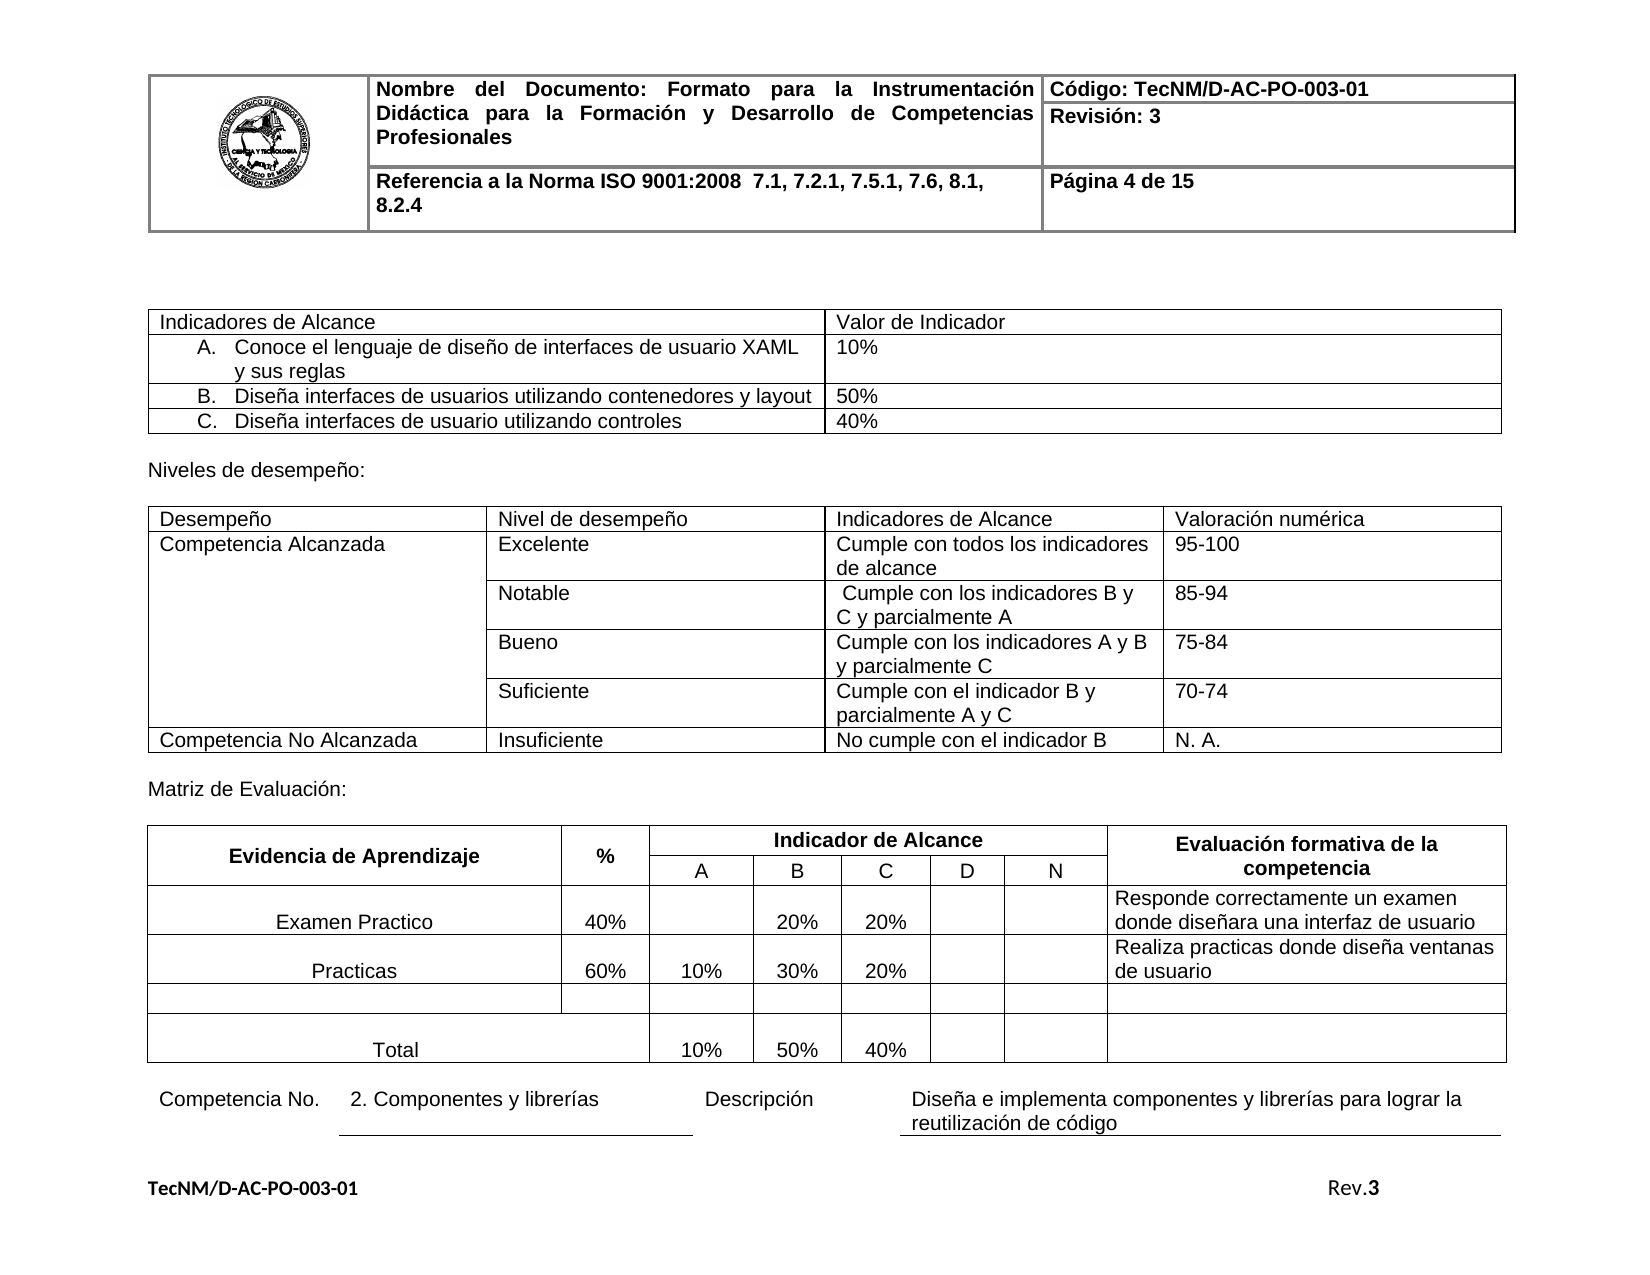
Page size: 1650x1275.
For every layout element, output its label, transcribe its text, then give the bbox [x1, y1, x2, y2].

table_cell 10% [650, 1014, 753, 1062]
table_cell [1005, 984, 1107, 1013]
table_header Indicadores de Alcance [149, 310, 824, 334]
table_cell Cumple con los indicadores B y C y parcialmente A [826, 581, 1163, 629]
table_cell Notable [487, 581, 824, 629]
table_cell Competencia Alcanzada [149, 532, 486, 727]
table_header Indicador de Alcance [650, 826, 1107, 855]
table_cell Competencia No Alcanzada [149, 728, 486, 752]
table_cell N. A. [1164, 728, 1501, 752]
table_cell 60% [562, 935, 649, 983]
table_cell Examen Practico [148, 886, 561, 934]
table_cell [931, 935, 1004, 983]
table_cell 20% [754, 886, 841, 934]
table_cell D [931, 856, 1004, 885]
table_cell 10% [826, 335, 1501, 383]
table_cell C [842, 856, 930, 885]
table_cell Suficiente [487, 679, 824, 727]
table_cell Bueno [487, 630, 824, 678]
table_header Competencia No. [148, 1087, 339, 1135]
table_cell No cumple con el indicador B [826, 728, 1163, 752]
table_cell B [754, 856, 841, 885]
table_cell 40% [826, 409, 1501, 433]
table_cell Practicas [148, 935, 561, 983]
table_cell 95-100 [1164, 532, 1501, 580]
table_cell 50% [826, 384, 1501, 408]
table_header Valoración numérica [1164, 507, 1501, 531]
table_header 2. Componentes y librerías [339, 1087, 693, 1135]
table_cell 75-84 [1164, 630, 1501, 678]
table_cell 40% [562, 886, 649, 934]
table_header Diseña e implementa componentes y librerías para lograr la reutilización de código [900, 1087, 1501, 1135]
table_header % [562, 826, 649, 885]
table_cell [650, 984, 753, 1013]
text Matriz de Evaluación: [148, 777, 1502, 801]
table_header Descripción [693, 1087, 900, 1135]
table_header Nivel de desempeño [487, 507, 824, 531]
table_cell [754, 984, 841, 1013]
table_cell A [650, 856, 753, 885]
table_cell Responde correctamente un examen donde diseñara una interfaz de usuario [1108, 886, 1506, 934]
table_cell [148, 984, 561, 1013]
table_cell [931, 886, 1004, 934]
table_cell 50% [754, 1014, 841, 1062]
table_cell Cumple con todos los indicadores de alcance [826, 532, 1163, 580]
table_cell [1005, 935, 1107, 983]
table_cell [562, 984, 649, 1013]
table_cell 40% [842, 1014, 930, 1062]
table_header Evidencia de Aprendizaje [148, 826, 561, 885]
table_cell [1005, 1014, 1107, 1062]
table_cell 20% [842, 886, 930, 934]
picture [217, 95, 310, 189]
table_cell [931, 984, 1004, 1013]
table_cell Diseña interfaces de usuario utilizando controles [149, 409, 824, 433]
table_cell Cumple con el indicador B y parcialmente A y C [826, 679, 1163, 727]
table_cell 10% [650, 935, 753, 983]
table_cell 20% [842, 935, 930, 983]
table_cell Diseña interfaces de usuarios utilizando contenedores y layout [149, 384, 824, 408]
table_header Valor de Indicador [826, 310, 1501, 334]
table_header Desempeño [149, 507, 486, 531]
table_cell 70-74 [1164, 679, 1501, 727]
table_cell Conoce el lenguaje de diseño de interfaces de usuario XAML y sus reglas [149, 335, 824, 383]
table_header Evaluación formativa de la competencia [1108, 826, 1506, 885]
table_cell [1005, 886, 1107, 934]
table_cell 85-94 [1164, 581, 1501, 629]
table_cell Excelente [487, 532, 824, 580]
table_header Indicadores de Alcance [826, 507, 1163, 531]
table_cell N [1005, 856, 1107, 885]
table_cell Realiza practicas donde diseña ventanas de usuario [1108, 935, 1506, 983]
table_cell Cumple con los indicadores A y B y parcialmente C [826, 630, 1163, 678]
table_cell Insuficiente [487, 728, 824, 752]
text Niveles de desempeño: [148, 458, 1502, 482]
table_cell [650, 886, 753, 934]
table_cell [1108, 1014, 1506, 1062]
table_cell [931, 1014, 1004, 1062]
table_cell Total [148, 1014, 649, 1062]
table_cell 30% [754, 935, 841, 983]
table_cell [1108, 984, 1506, 1013]
table_cell [842, 984, 930, 1013]
